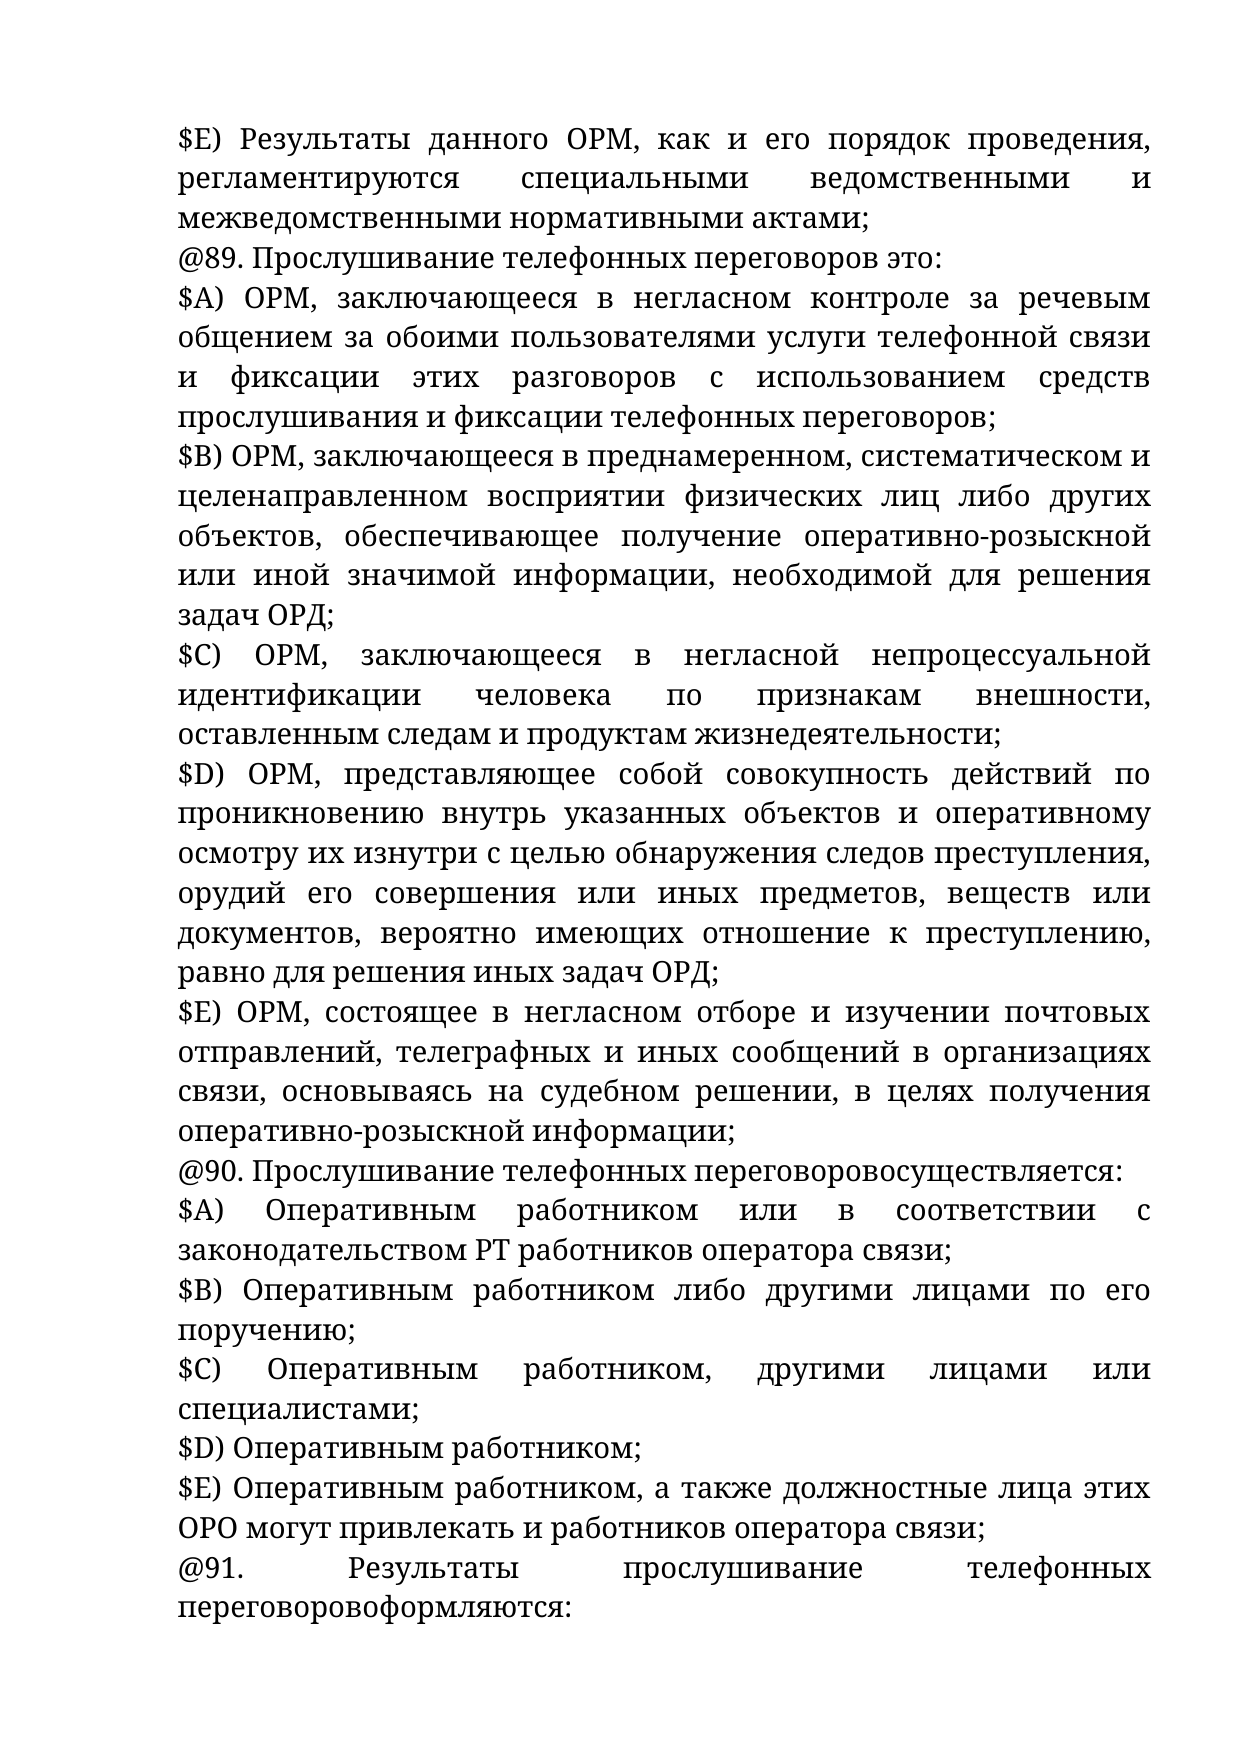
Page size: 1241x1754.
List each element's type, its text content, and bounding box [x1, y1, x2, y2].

text $A) Оперативным работником или в соответствии с законодательством РТ работников оператора связи; [177, 1190, 1152, 1269]
text $E) Оперативным работником, а также должностные лица этих ОРО могут привлекать и работников оператора связи; [177, 1467, 1152, 1547]
text $D) Оперативным работником; [177, 1428, 1152, 1467]
text $C) Оперативным работником, другими лицами или специалистами; [177, 1348, 1152, 1428]
text $C) ОРМ, заключающееся в негласной непроцессуальной идентификации человека по признакам внешности, оставленным следам и продуктам жизнедеятельности; [177, 634, 1152, 753]
text @89. Прослушивание телефонных переговоров это: [177, 237, 1152, 277]
text $E) Результаты данного ОРМ, как и его порядок проведения, регламентируются специальными ведомственными и межведомственными нормативными актами; [177, 118, 1152, 237]
text $B) ОРМ, заключающееся в преднамеренном, систематическом и целенаправленном восприятии физических лиц либо других объектов, обеспечивающее получение оперативно-розыскной или иной значимой информации, необходимой для решения задач ОРД; [177, 436, 1152, 634]
text @90. Прослушивание телефонных переговоровосуществляется: [177, 1150, 1152, 1190]
text $B) Оперативным работником либо другими лицами по его поручению; [177, 1269, 1152, 1348]
text $A) ОРМ, заключающееся в негласном контроле за речевым общением за обоими пользователями услуги телефонной связи и фиксации этих разговоров с использованием средств прослушивания и фиксации телефонных переговоров; [177, 277, 1152, 436]
text $E) ОРМ, состоящее в негласном отборе и изучении почтовых отправлений, телеграфных и иных сообщений в организациях связи, основываясь на судебном решении, в целях получения оперативно-розыскной информации; [177, 991, 1152, 1150]
text $D) ОРМ, представляющее собой совокупность действий по проникновению внутрь указанных объектов и оперативному осмотру их изнутри с целью обнаружения следов преступления, орудий его совершения или иных предметов, веществ или документов, вероятно имеющих отношение к преступлению, равно для решения иных задач ОРД; [177, 753, 1152, 991]
text @91. Результаты прослушивание телефонных переговоровоформляются: [177, 1547, 1152, 1626]
